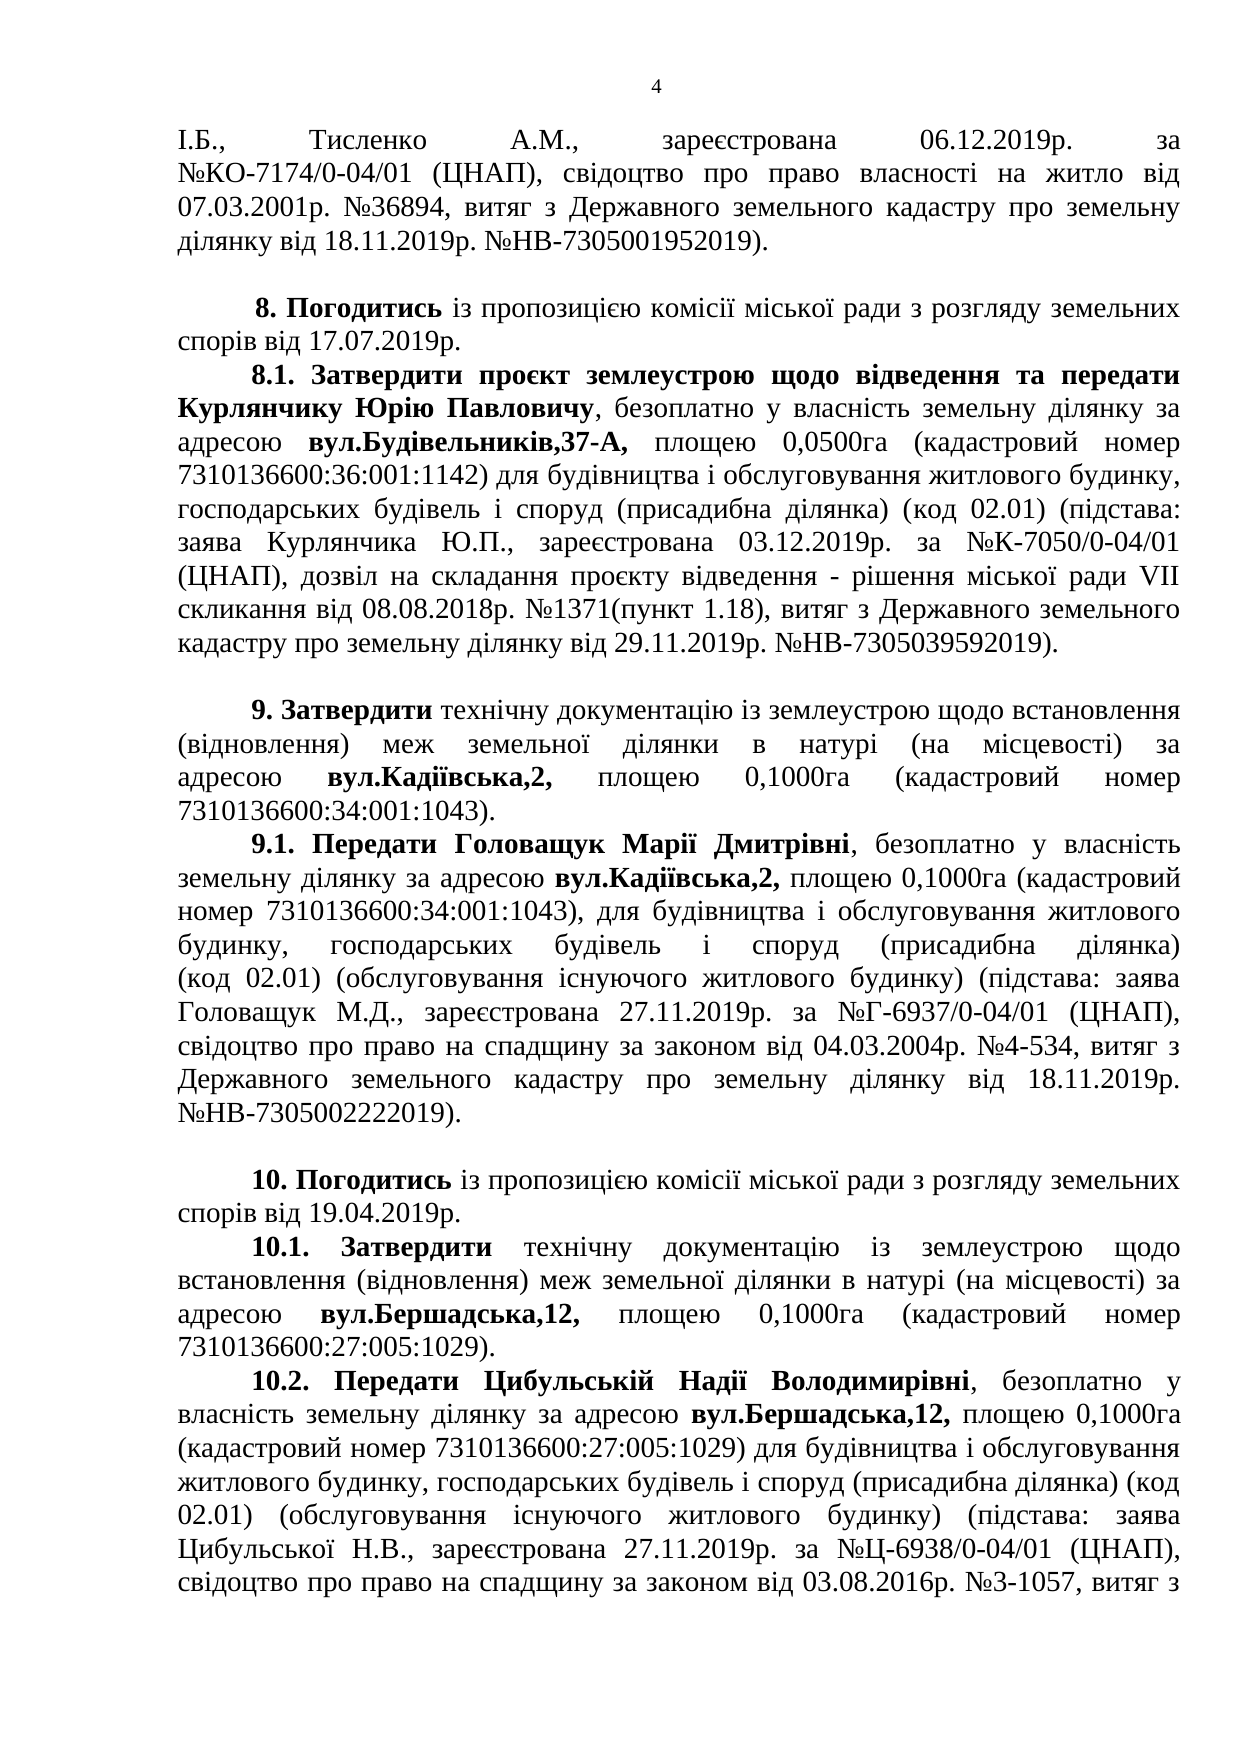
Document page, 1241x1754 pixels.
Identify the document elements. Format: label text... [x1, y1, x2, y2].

text 8.1. Затвердити проєкт землеустрою щодо відведення та передати Курлянчику Юрію Павловичу, безоплатно у власність земельну ділянку за адресою вул.Будівельників,37-А, площею 0,0500га (кадастровий номер 7310136600:36:001:1142) для будівництва і обслуговування житлового будинку, господарських будівель і споруд (присадибна ділянка) (код 02.01) (підстава: заява Курлянчика Ю.П., зареєстрована 03.12.2019р. за №К-7050/0-04/01 (ЦНАП), дозвіл на складання проєкту відведення - рішення міської ради VІІ скликання від 08.08.2018р. №1371(пункт 1.18), витяг з Державного земельного кадастру про земельну ділянку від 29.11.2019р. №НВ-7305039592019). [177, 357, 1181, 491]
text 10. Погодитись із пропозицією комісії міської ради з розгляду земельних спорів від 19.04.2019р. [177, 1162, 1181, 1229]
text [177, 1363, 1181, 1598]
text 8.1. Затвердити проєкт землеустрою щодо відведення та передати Курлянчику Юрію Павловичу, безоплатно у власність земельну ділянку за адресою вул.Будівельників,37-А, площею 0,0500га (кадастровий номер 7310136600:36:001:1142) для будівництва і обслуговування житлового будинку, господарських будівель і споруд (присадибна ділянка) (код 02.01) (підстава: заява Курлянчика Ю.П., зареєстрована 03.12.2019р. за №К-7050/0-04/01 (ЦНАП), дозвіл на складання проєкту відведення - рішення міської ради VІІ скликання від 08.08.2018р. №1371(пункт 1.18), витяг з Державного земельного кадастру про земельну ділянку від 29.11.2019р. №НВ-7305039592019). [177, 491, 1181, 659]
text 10.1. Затвердити технічну документацію із землеустрою щодо встановлення (відновлення) меж земельної ділянки в натурі (на місцевості) за адресою вул.Бершадська,12, площею 0,1000га (кадастровий номер 7310136600:27:005:1029). [177, 1229, 1181, 1363]
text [177, 118, 1181, 256]
text 8. Погодитись із пропозицією комісії міської ради з розгляду земельних спорів від 17.07.2019р. [177, 290, 1181, 357]
text 9. Затвердити технічну документацію із землеустрою щодо встановлення (відновлення) меж земельної ділянки в натурі (на місцевості) за адресою вул.Кадіївська,2, площею 0,1000га (кадастровий номер 7310136600:34:001:1043). [177, 692, 1181, 826]
text 9.1. Передати Головащук Марії Дмитрівні, безоплатно у власність земельну ділянку за адресою вул.Кадіївська,2, площею 0,1000га (кадастровий номер 7310136600:34:001:1043), для будівництва і обслуговування житлового будинку, господарських будівель і споруд (присадибна ділянка) (код 02.01) (обслуговування існуючого житлового будинку) (підстава: заява Головащук М.Д., зареєстрована 27.11.2019р. за №Г-6937/0-04/01 (ЦНАП), свідоцтво про право на спадщину за законом від 04.03.2004р. №4-534, витяг з Державного земельного кадастру про земельну ділянку від 18.11.2019р. №НВ-7305002222019). [177, 826, 1181, 1128]
